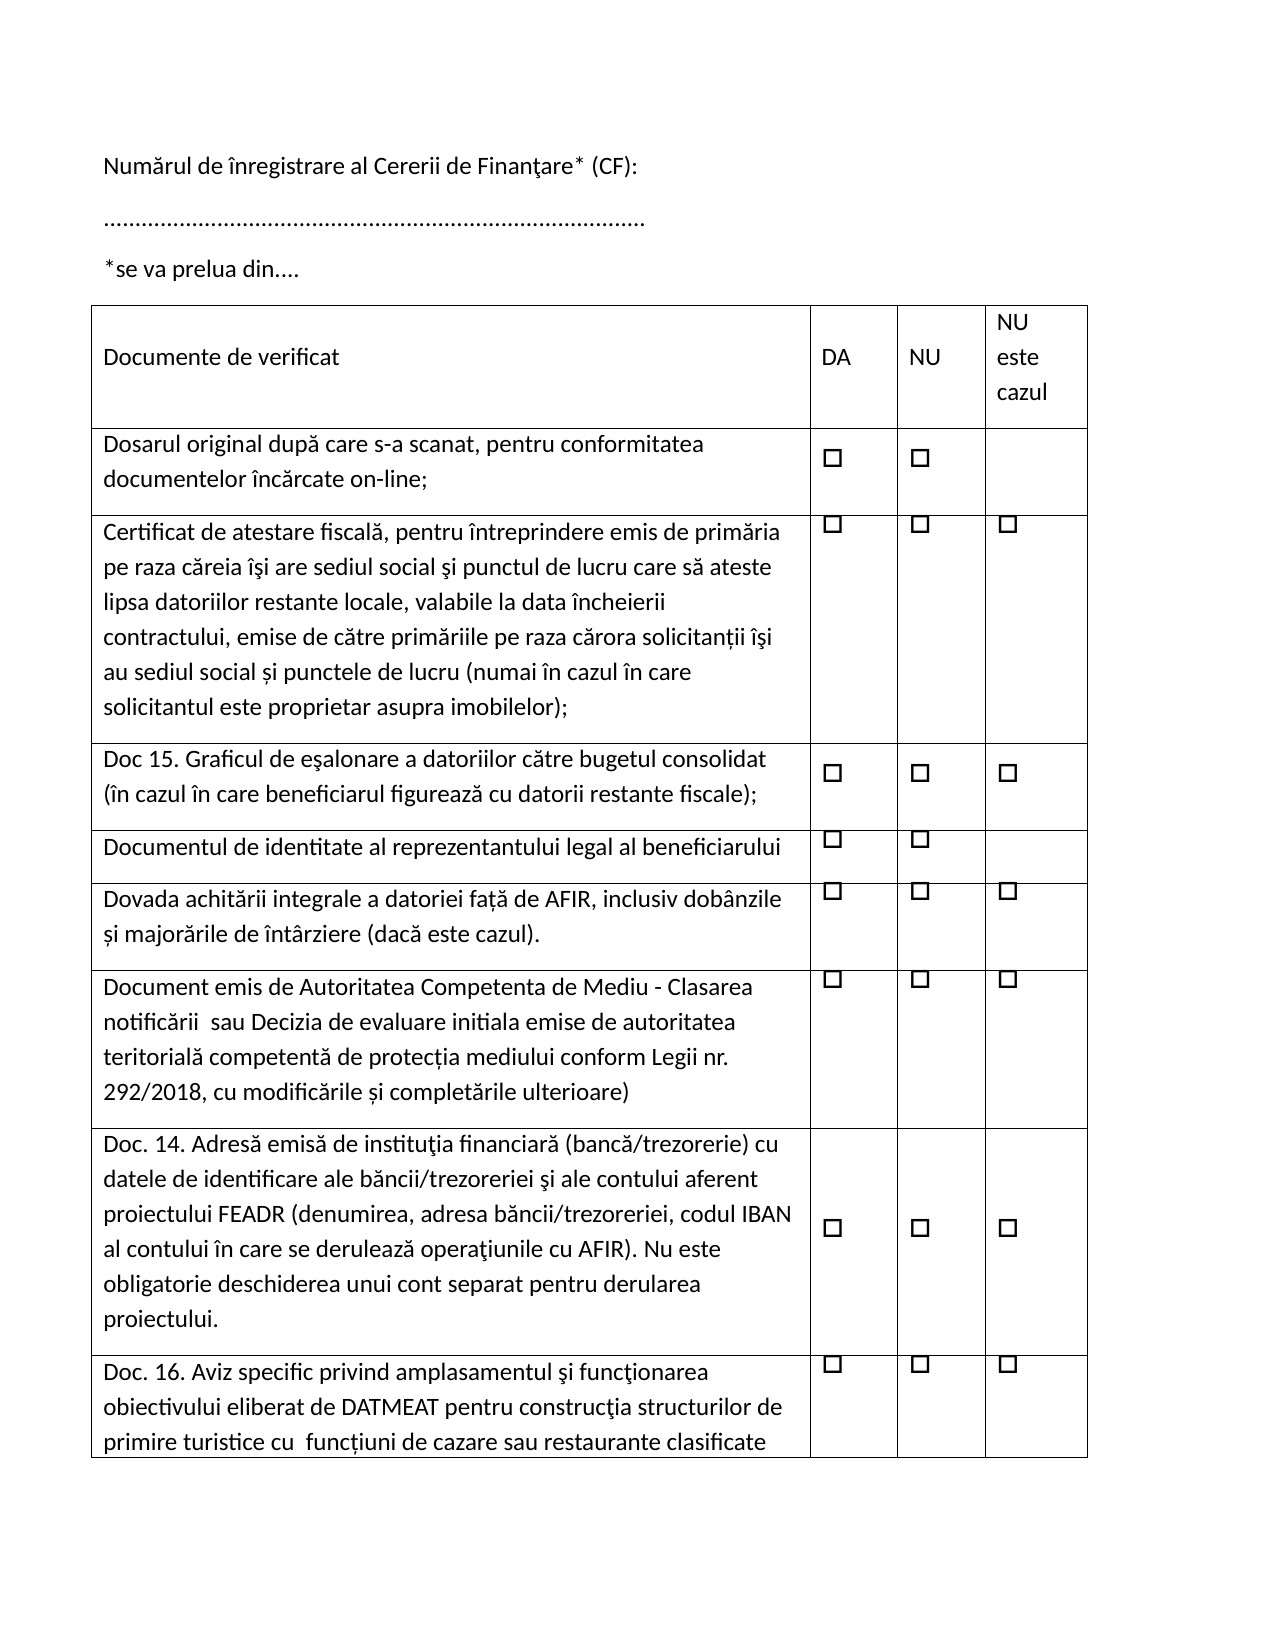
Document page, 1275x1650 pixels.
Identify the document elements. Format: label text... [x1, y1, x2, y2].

table_cell [986, 1356, 1087, 1457]
table_cell [811, 516, 897, 742]
table_cell [898, 1129, 985, 1355]
table_cell [898, 971, 985, 1127]
table_cell [986, 971, 1087, 1127]
table_cell [986, 744, 1087, 830]
table_header Documente de verificat [92, 306, 810, 427]
table_cell [811, 1129, 897, 1355]
table_cell [986, 831, 1087, 882]
text Numărul de înregistrare al Cererii de Finanţare* (CF): [103, 150, 1209, 181]
table_cell Documentul de identitate al reprezentantului legal al beneficiarului [92, 831, 810, 882]
table_cell Dosarul original după care s-a scanat, pentru conformitatea documentelor încărcate on-line; [92, 429, 810, 515]
table_cell Doc. 14. Adresă emisă de instituţia financiară (bancă/trezorerie) cu datele de identificare ale băncii/trezoreriei şi ale contului aferent proiectului FEADR (denumirea, adresa băncii/trezoreriei, codul IBAN al contului în care se derulează operaţiunile cu AFIR). Nu este obligatorie deschiderea unui cont separat pentru derularea proiectului. [92, 1129, 810, 1355]
table_cell Document emis de Autoritatea Competenta de Mediu - Clasarea notificării sau Decizia de evaluare initiala emise de autoritatea teritorială competentă de protecția mediului conform Legii nr. 292/2018, cu modificările și completările ulterioare) [92, 971, 810, 1127]
text ...................................................................................... [103, 202, 1209, 232]
table_cell [811, 884, 897, 970]
table_cell [986, 429, 1087, 515]
table_cell [898, 831, 985, 882]
table_cell [898, 516, 985, 742]
table_cell Dovada achitării integrale a datoriei față de AFIR, inclusiv dobânzile și majorările de întârziere (dacă este cazul). [92, 884, 810, 970]
table_cell [986, 884, 1087, 970]
table_cell Certificat de atestare fiscală, pentru întreprindere emis de primăria pe raza căreia îşi are sediul social şi punctul de lucru care să ateste lipsa datoriilor restante locale, valabile la data încheierii contractului, emise de către primăriile pe raza cărora solicitanții îşi au sediul social și punctele de lucru (numai în cazul în care solicitantul este proprietar asupra imobilelor); [92, 516, 810, 742]
table_header NU [898, 306, 985, 427]
table_cell [986, 516, 1087, 742]
table_cell [898, 884, 985, 970]
text *se va prelua din.... [103, 253, 1209, 284]
table_header DA [811, 306, 897, 427]
table_cell [811, 971, 897, 1127]
table_cell [811, 429, 897, 515]
table_cell [898, 429, 985, 515]
table_cell [811, 744, 897, 830]
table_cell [92, 1356, 810, 1457]
table_cell [898, 744, 985, 830]
table_cell [811, 831, 897, 882]
table_cell [986, 1129, 1087, 1355]
table_header NU este cazul [986, 306, 1087, 427]
table_cell Doc 15. Graficul de eşalonare a datoriilor către bugetul consolidat (în cazul în care beneficiarul figurează cu datorii restante fiscale); [92, 744, 810, 830]
table_cell [811, 1356, 897, 1457]
table_cell [898, 1356, 985, 1457]
